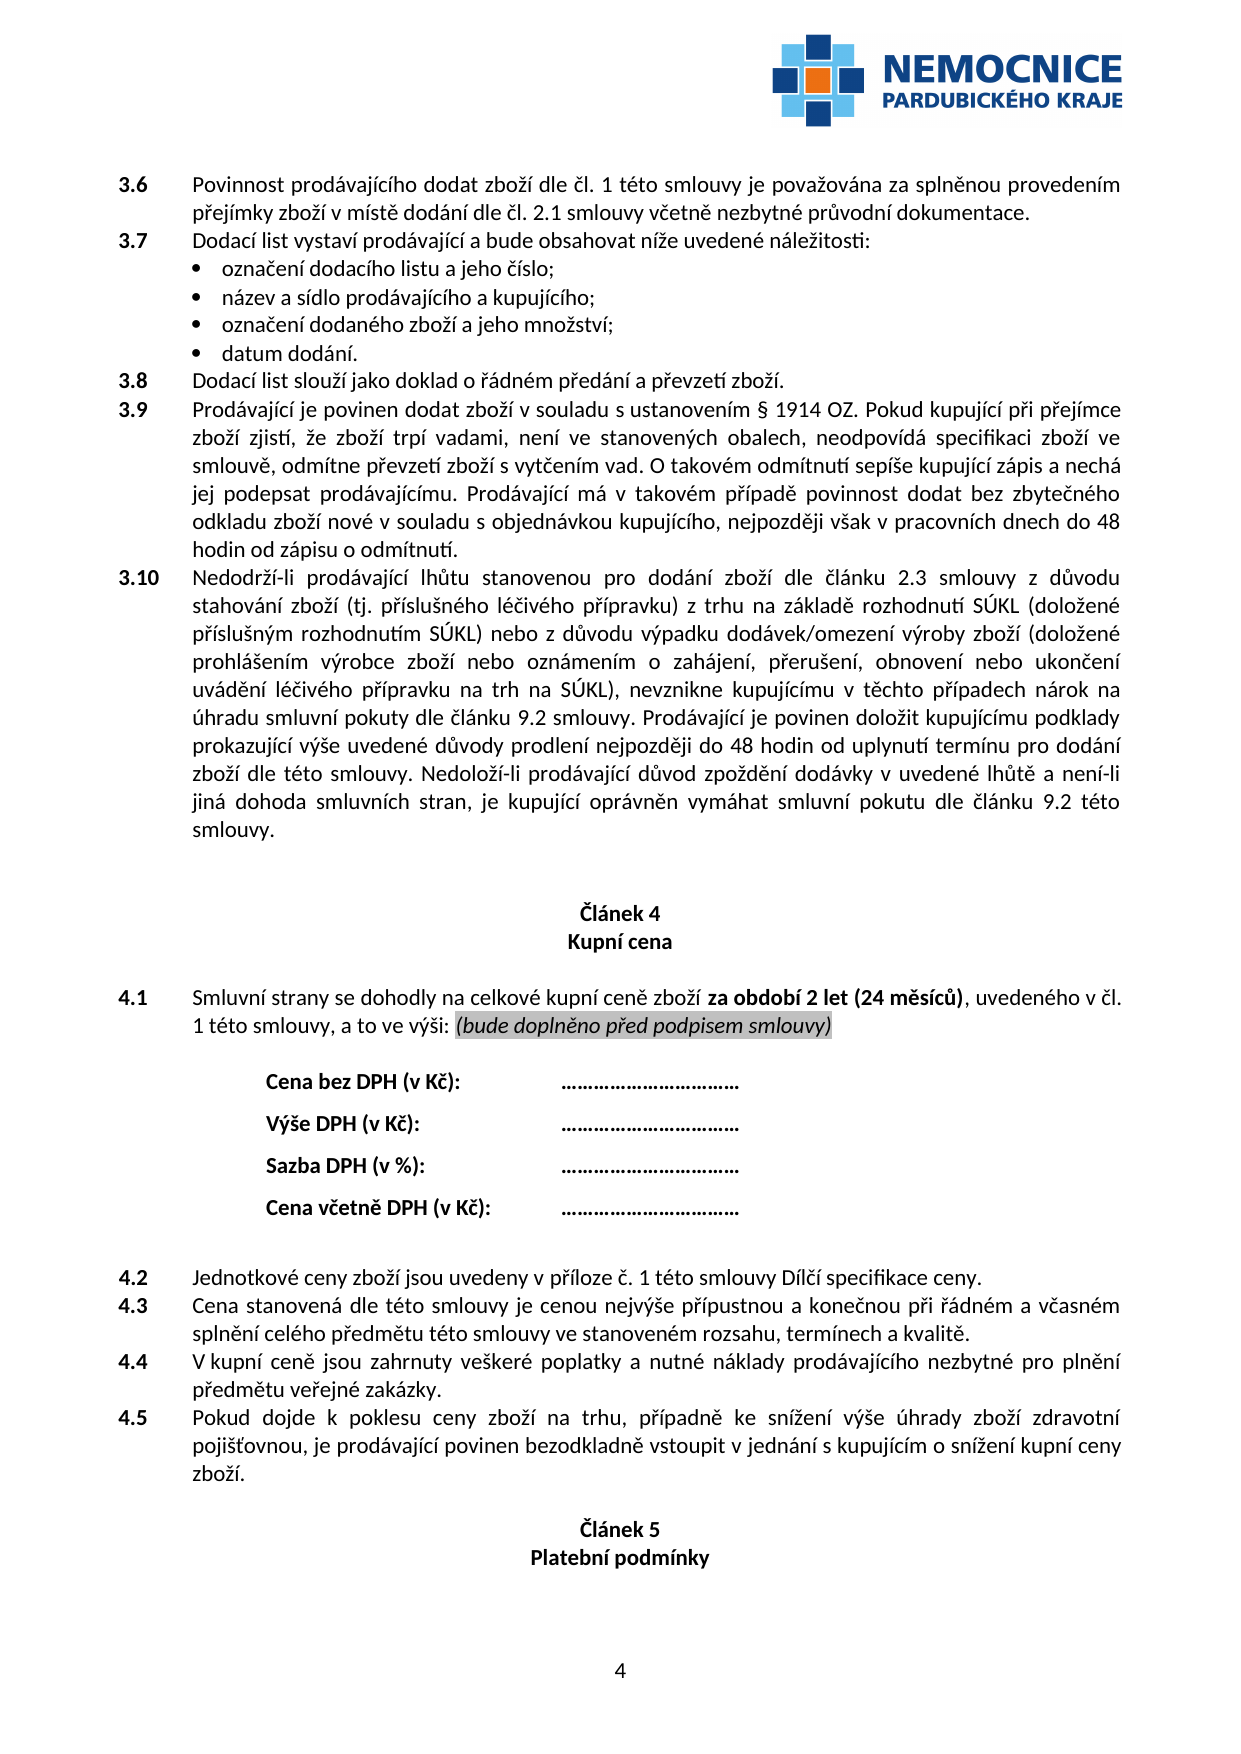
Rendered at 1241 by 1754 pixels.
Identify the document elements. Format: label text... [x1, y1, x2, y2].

text Článek 4 [118, 899, 1122, 927]
list označení dodacího listu a jeho číslo; [192, 254, 1122, 283]
text 4.1 Smluvní strany se dohodly na celkové kupní ceně zboží za období 2 let (24 měsíců), uvedeného v čl. 1 této smlouvy, a to ve výši: (bude doplněno před podpisem smlouvy) [118, 983, 1122, 1039]
text Článek 5 [118, 1515, 1122, 1543]
text 3.9 Prodávající je povinen dodat zboží v souladu s ustanovením § 1914 OZ. Pokud kupující při přejímce zboží zjistí, že zboží trpí vadami, není ve stanovených obalech, neodpovídá specifikaci zboží ve smlouvě, odmítne převzetí zboží s vytčením vad. O takovém odmítnutí sepíše kupující zápis a nechá jej podepsat prodávajícímu. Prodávající má v takovém případě povinnost dodat bez zbytečného odkladu zboží nové v souladu s objednávkou kupujícího, nejpozději však v pracovních dnech do 48 hodin od zápisu o odmítnutí. [118, 395, 1122, 563]
text Výše DPH (v Kč): …………………………… [118, 1109, 1122, 1137]
text Cena včetně DPH (v Kč): …………………………… [118, 1193, 1122, 1221]
text Cena bez DPH (v Kč): …………………………… [118, 1067, 1122, 1095]
list název a sídlo prodávajícího a kupujícího; [192, 283, 1122, 311]
text 4.2 Jednotkové ceny zboží jsou uvedeny v příloze č. 1 této smlouvy Dílčí specifikace ceny. [118, 1263, 1122, 1291]
text 3.8 Dodací list slouží jako doklad o řádném předání a převzetí zboží. [118, 367, 1122, 395]
text 4.5 Pokud dojde k poklesu ceny zboží na trhu, případně ke snížení výše úhrady zboží zdravotní pojišťovnou, je prodávající povinen bezodkladně vstoupit v jednání s kupujícím o snížení kupní ceny zboží. [118, 1403, 1122, 1487]
picture [771, 33, 1123, 128]
text 4.3 Cena stanovená dle této smlouvy je cenou nejvýše přípustnou a konečnou při řádném a včasném splnění celého předmětu této smlouvy ve stanoveném rozsahu, termínech a kvalitě. [118, 1291, 1122, 1347]
text Sazba DPH (v %): …………………………… [118, 1151, 1122, 1179]
list označení dodaného zboží a jeho množství; [192, 311, 1122, 339]
text 4.4 V kupní ceně jsou zahrnuty veškeré poplatky a nutné náklady prodávajícího nezbytné pro plnění předmětu veřejné zakázky. [118, 1347, 1122, 1403]
list datum dodání. [192, 339, 1122, 367]
text Kupní cena [118, 927, 1122, 955]
text 3.6 Povinnost prodávajícího dodat zboží dle čl. 1 této smlouvy je považována za splněnou provedením přejímky zboží v místě dodání dle čl. 2.1 smlouvy včetně nezbytné průvodní dokumentace. [118, 171, 1122, 227]
text Platební podmínky [118, 1543, 1122, 1571]
text 3.10 Nedodrží-li prodávající lhůtu stanovenou pro dodání zboží dle článku 2.3 smlouvy z důvodu stahování zboží (tj. příslušného léčivého přípravku) z trhu na základě rozhodnutí SÚKL (doložené příslušným rozhodnutím SÚKL) nebo z důvodu výpadku dodávek/omezení výroby zboží (doložené prohlášením výrobce zboží nebo oznámením o zahájení, přerušení, obnovení nebo ukončení uvádění léčivého přípravku na trh na SÚKL), nevznikne kupujícímu v těchto případech nárok na úhradu smluvní pokuty dle článku 9.2 smlouvy. Prodávající je povinen doložit kupujícímu podklady prokazující výše uvedené důvody prodlení nejpozději do 48 hodin od uplynutí termínu pro dodání zboží dle této smlouvy. Nedoloží-li prodávající důvod zpoždění dodávky v uvedené lhůtě a není-li jiná dohoda smluvních stran, je kupující oprávněn vymáhat smluvní pokutu dle článku 9.2 této smlouvy. [118, 563, 1122, 843]
text 3.7 Dodací list vystaví prodávající a bude obsahovat níže uvedené náležitosti: [118, 227, 1122, 254]
